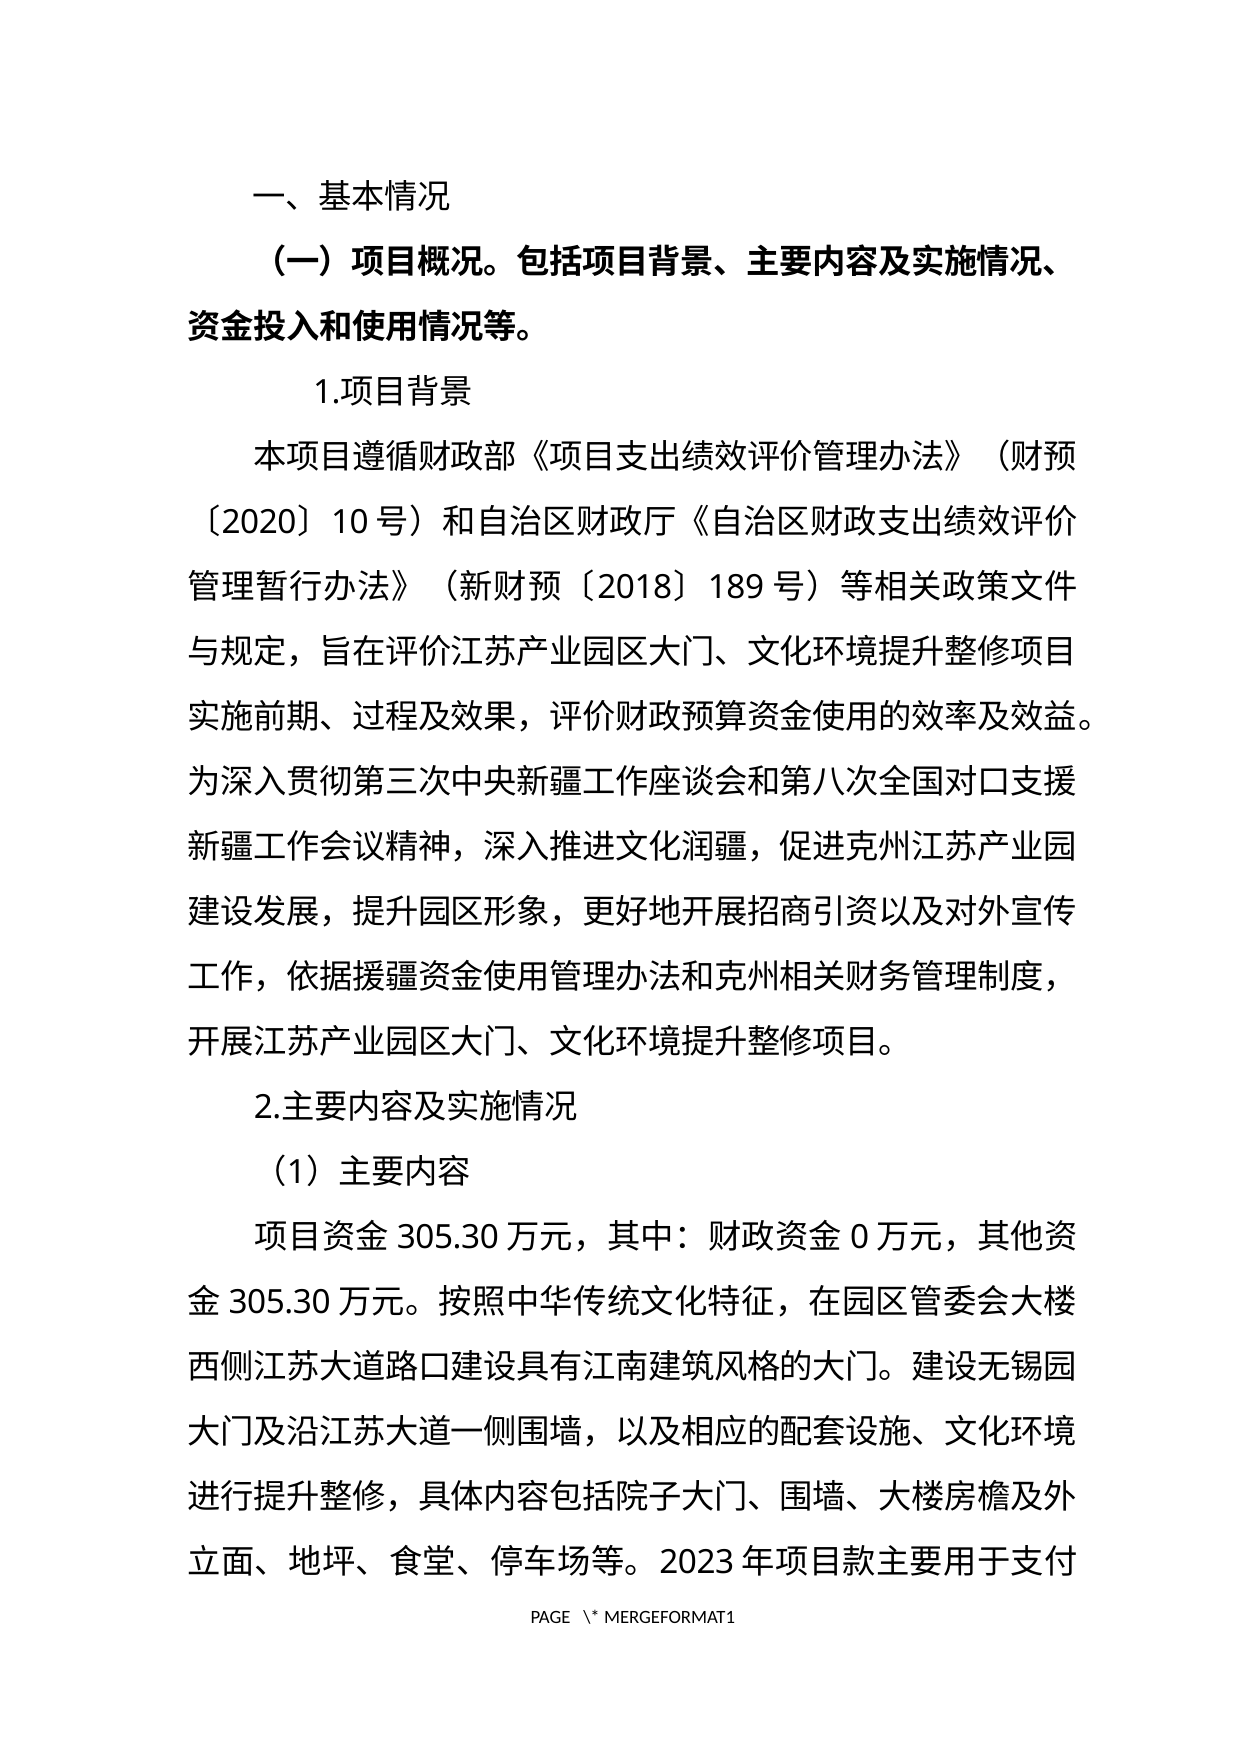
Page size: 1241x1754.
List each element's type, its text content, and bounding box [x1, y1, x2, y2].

text 一、基本情况 [187, 162, 1078, 227]
text （一）项目概况。包括项目背景、主要内容及实施情况、资金投入和使用情况等。 [187, 227, 1078, 357]
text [187, 357, 1078, 1592]
